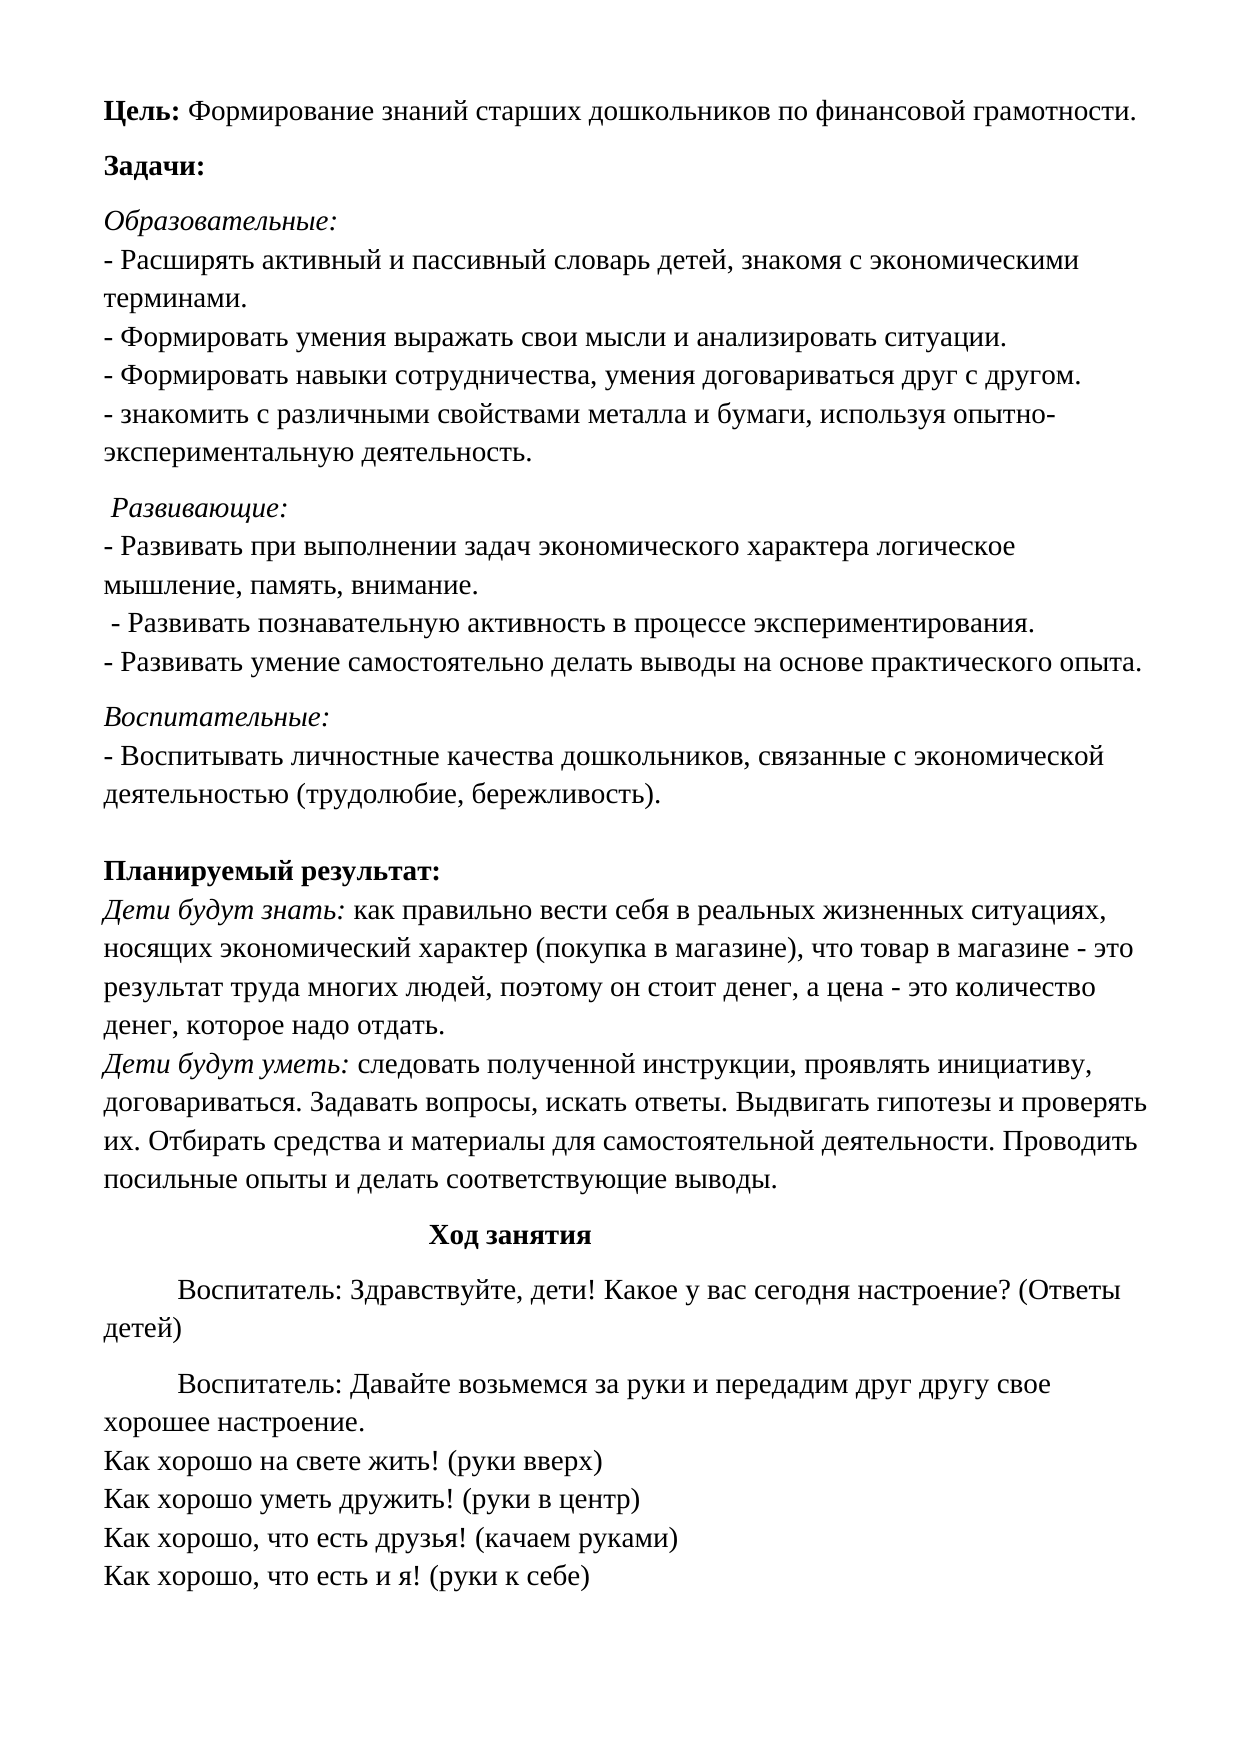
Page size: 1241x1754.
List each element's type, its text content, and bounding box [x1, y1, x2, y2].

text Образовательные: - Расширять активный и пассивный словарь детей, знакомя с экономическими терминами. - Формировать умения выражать свои мысли и анализировать ситуации. - Формировать навыки сотрудничества, умения договариваться друг с другом. - знакомить с различными свойствами металла и бумаги, используя опытно-экспериментальную деятельность. [103, 203, 1152, 468]
text Воспитатель: Здравствуйте, дети! Какое у вас сегодня настроение? (Ответы детей) [103, 1272, 1152, 1344]
text Развивающие: - Развивать при выполнении задач экономического характера логическое мышление, память, внимание. - Развивать познавательную активность в процессе экспериментирования. - Развивать умение самостоятельно делать выводы на основе практического опыта. [103, 490, 1152, 677]
text Задачи: [103, 148, 1152, 182]
text Воспитатель: Давайте возьмемся за руки и передадим друг другу свое хорошее настроение. Как хорошо на свете жить! (руки вверх) Как хорошо уметь дружить! (руки в центр) Как хорошо, что есть друзья! (качаем руками) Как хорошо, что есть и я! (руки к себе) [103, 1366, 1152, 1592]
text Цель: Формирование знаний старших дошкольников по финансовой грамотности. [103, 59, 1152, 126]
text Ход занятия [103, 1217, 1152, 1250]
text Воспитательные: - Воспитывать личностные качества дошкольников, связанные с экономической деятельностью (трудолюбие, бережливость). Планируемый результат: Дети будут знать: как правильно вести себя в реальных жизненных ситуациях, носящих экономический характер (покупка в магазине), что товар в магазине - это результат труда многих людей, поэтому он стоит денег, а цена - это количество денег, которое надо отдать. Дети будут уметь: следовать полученной инструкции, проявлять инициативу, договариваться. Задавать вопросы, искать ответы. Выдвигать гипотезы и проверять их. Отбирать средства и материалы для самостоятельной деятельности. Проводить посильные опыты и делать соответствующие выводы. [103, 699, 1152, 1195]
